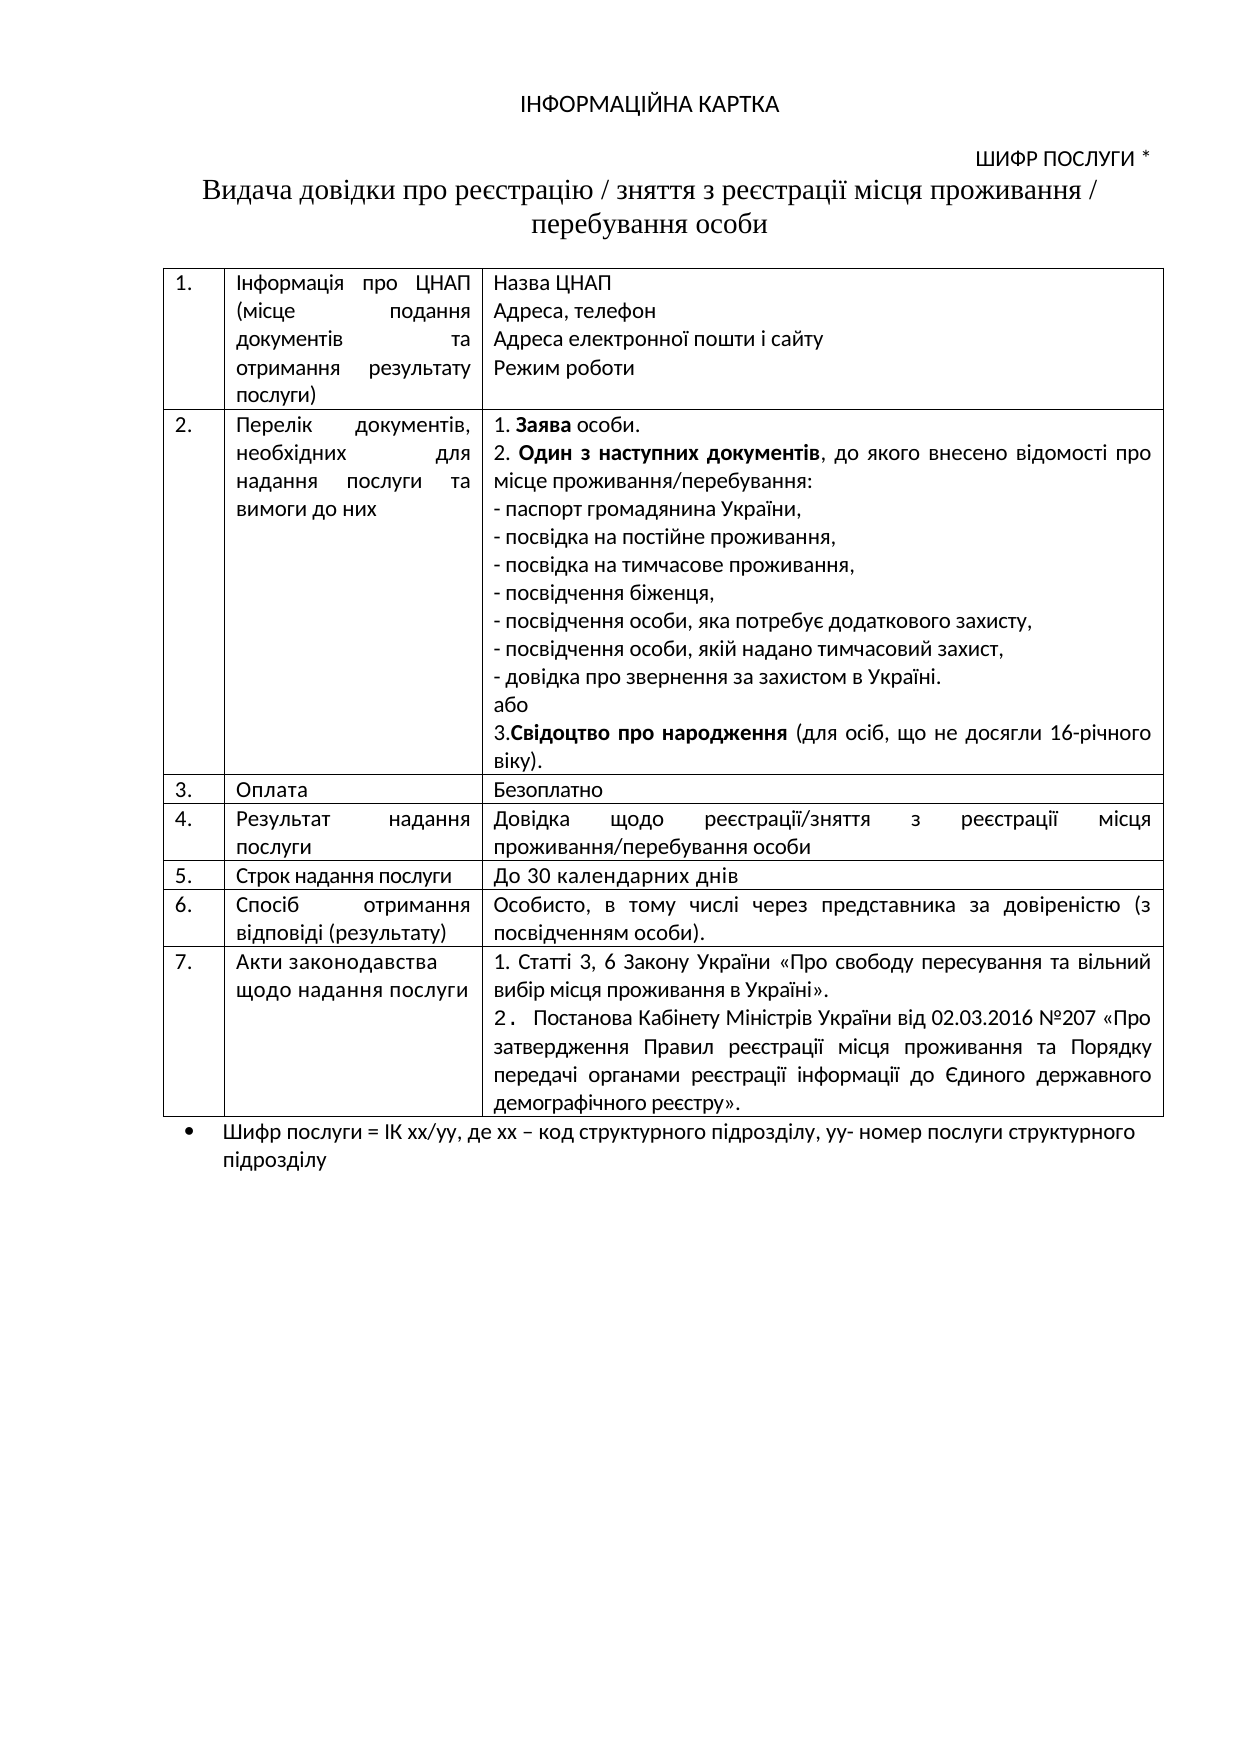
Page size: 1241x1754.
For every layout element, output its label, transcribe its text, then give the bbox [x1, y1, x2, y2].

table_header Назва ЦНАП Адреса, телефон Адреса електронної пошти і сайту Режим роботи [483, 269, 1163, 409]
text Видача довідки про реєстрацію / зняття з реєстрації місця проживання / перебування особи [148, 172, 1152, 239]
table_cell 7. [164, 947, 224, 1116]
table_cell Результат надання послуги [225, 804, 482, 860]
table_cell 1. Заява особи. 2. Один з наступних документів, до якого внесено відомості про місце проживання/перебування: - паспорт громадянина України, - посвідка на постійне проживання, - посвідка на тимчасове проживання, - посвідчення біженця, - посвідчення особи, яка потребує додаткового захисту, - посвідчення особи, якій надано тимчасовий захист, - довідка про звернення за захистом в Україні. або 3.Свідоцтво про народження (для осіб, що не досягли 16-річного віку). [483, 410, 1163, 774]
table_header Інформація про ЦНАП (місце подання документів та отримання результату послуги) [225, 269, 482, 409]
table_cell 5. [164, 861, 224, 889]
table_header 1. [164, 269, 224, 409]
table_cell 3. [164, 775, 224, 803]
text ШИФР ПОСЛУГИ * [148, 144, 1152, 172]
table_cell 6. [164, 890, 224, 946]
table_cell Спосіб отримання відповіді (результату) [225, 890, 482, 946]
table_cell Перелік документів, необхідних для надання послуги та вимоги до них [225, 410, 482, 774]
table_cell 1. Статті 3, 6 Закону України «Про свободу пересування та вільний вибір місця проживання в Україні». 2. Постанова Кабінету Міністрів України від 02.03.2016 №207 «Про затвердження Правил реєстрації місця проживання та Порядку передачі органами реєстрації інформації до Єдиного державного демографічного реєстру». [483, 947, 1163, 1116]
table_cell Довідка щодо реєстрації/зняття з реєстрації місця проживання/перебування особи [483, 804, 1163, 860]
table_cell До 30 календарних днів [483, 861, 1163, 889]
table_cell Строк надання послуги [225, 861, 482, 889]
text ІНФОРМАЦІЙНА КАРТКА [148, 88, 1152, 119]
table_cell 2. [164, 410, 224, 774]
list Шифр послуги = ІК хх/уу, де хх – код структурного підрозділу, уу- номер послуги структурного підрозділу [185, 1117, 1152, 1173]
table_cell 4. [164, 804, 224, 860]
table_cell Оплата [225, 775, 482, 803]
table_cell Особисто, в тому числі через представника за довіреністю (з посвідченням особи). [483, 890, 1163, 946]
table_cell Акти законодавства щодо надання послуги [225, 947, 482, 1116]
